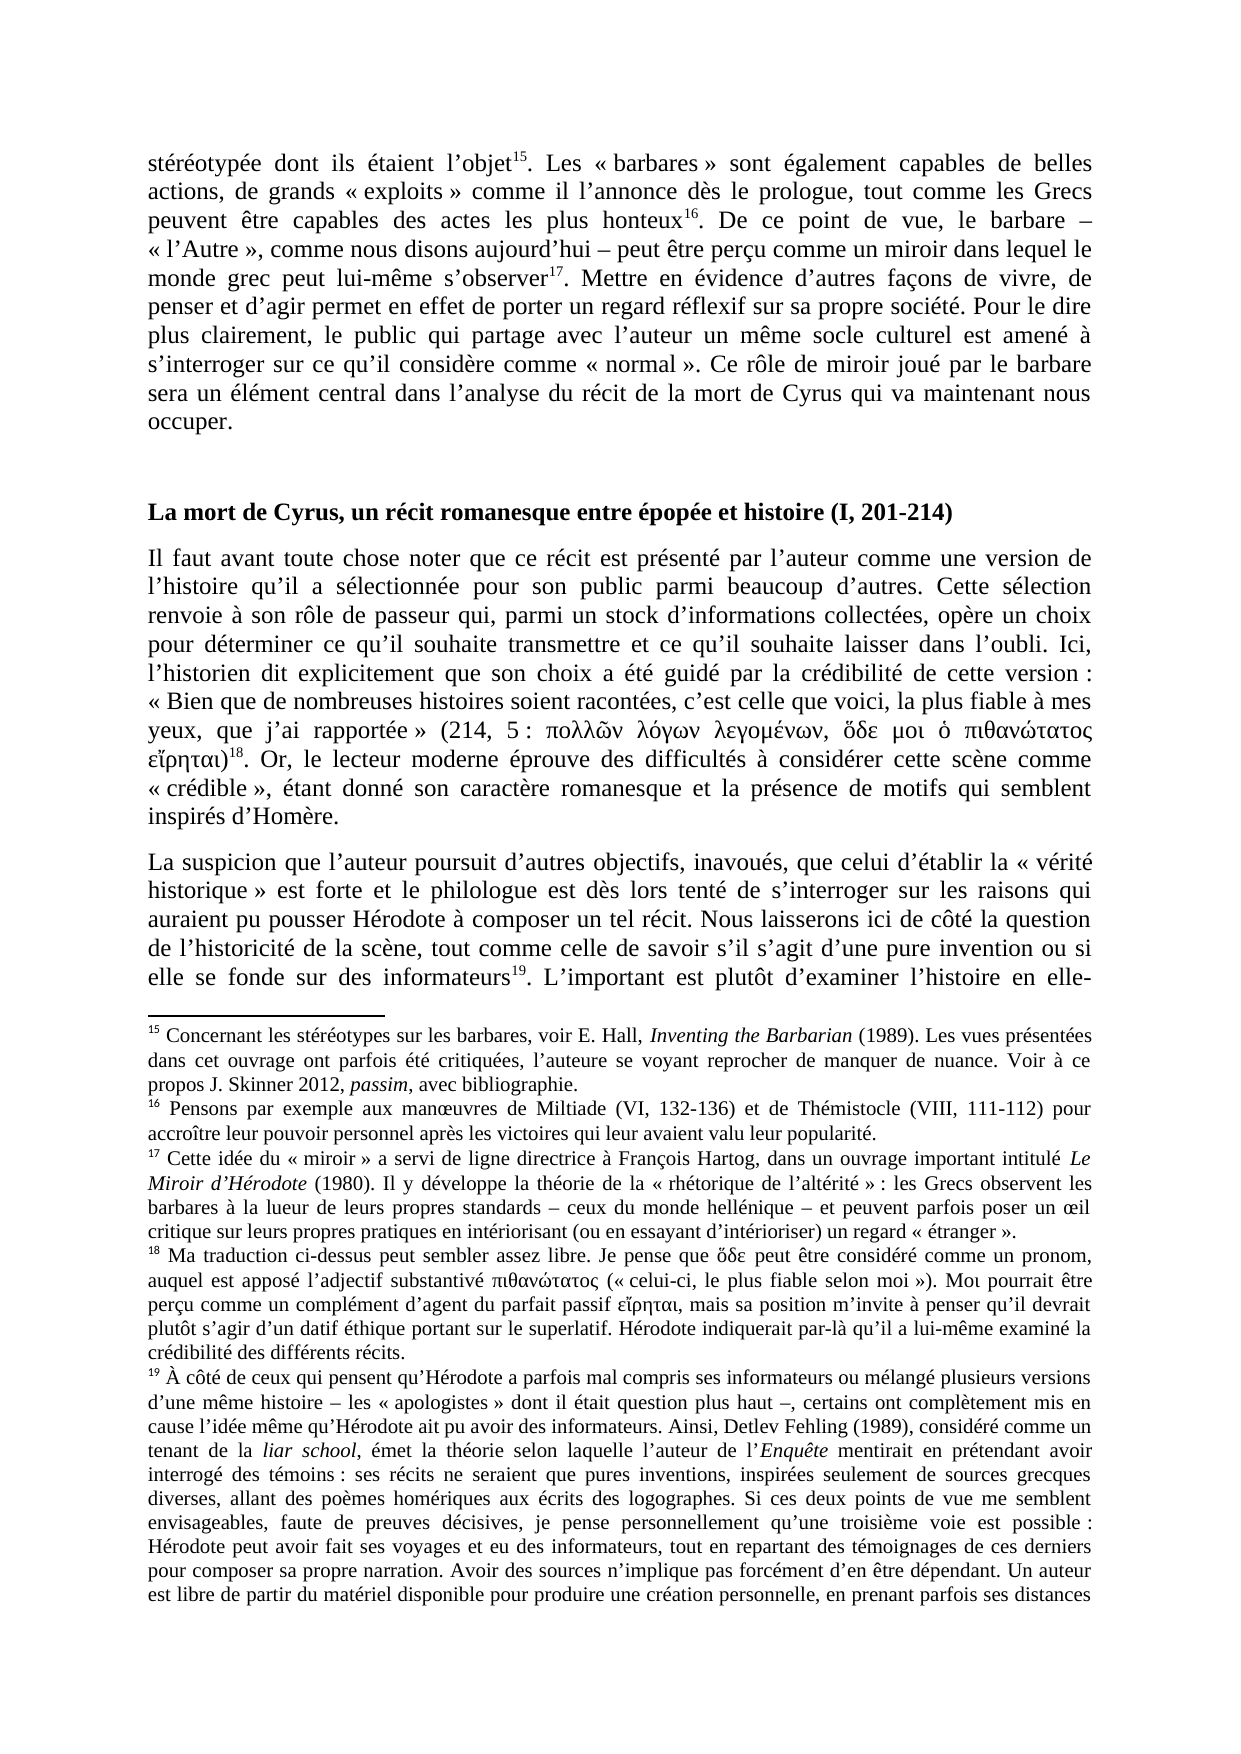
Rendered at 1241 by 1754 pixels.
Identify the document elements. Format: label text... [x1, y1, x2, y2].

text La mort de Cyrus, un récit romanesque entre épopée et histoire (I, 201-214) [148, 497, 1093, 526]
text La suspicion que l’auteur poursuit d’autres objectifs, inavoués, que celui d’établir la « vérité historique » est forte et le philologue est dès lors tenté de s’interroger sur les raisons qui auraient pu pousser Hérodote à composer un tel récit. Nous laisserons ici de côté la question de l’historicité de la scène, tout comme celle de savoir s’il s’agit d’une pure invention ou si elle se fonde sur des informateurs. L’important est plutôt d’examiner l’histoire en elle-même, en se demandant quel effet elle était susceptible de produire sur un public versé dans les mythes et en particulier dans les poèmes homériques. [148, 847, 1093, 991]
text Il faut avant toute chose noter que ce récit est présenté par l’auteur comme une version de l’histoire qu’il a sélectionnée pour son public parmi beaucoup d’autres. Cette sélection renvoie à son rôle de passeur qui, parmi un stock d’informations collectées, opère un choix pour déterminer ce qu’il souhaite transmettre et ce qu’il souhaite laisser dans l’oubli. Ici, l’historien dit explicitement que son choix a été guidé par la crédibilité de cette version : « Bien que de nombreuses histoires soient racontées, c’est celle que voici, la plus fiable à mes yeux, que j’ai rapportée » (214, 5 : πολλῶν λόγων λεγομένων, ὅδε μοι ὁ πιθανώτατος εἴρηται). Or, le lecteur moderne éprouve des difficultés à considérer cette scène comme « crédible », étant donné son caractère romanesque et la présence de motifs qui semblent inspirés d’Homère. [148, 543, 1093, 830]
text En effet, par ses récits et ses excursus ethnographiques, il offre au monde hellénique l’opportunité de mieux connaître les peuples étrangers, de relativiser la vision parfois stéréotypée dont ils étaient l’objet. Les « barbares » sont également capables de belles actions, de grands « exploits » comme il l’annonce dès le prologue, tout comme les Grecs peuvent être capables des actes les plus honteux. De ce point de vue, le barbare – « l’Autre », comme nous disons aujourd’hui – peut être perçu comme un miroir dans lequel le monde grec peut lui-même s’observer. Mettre en évidence d’autres façons de vivre, de penser et d’agir permet en effet de porter un regard réflexif sur sa propre société. Pour le dire plus clairement, le public qui partage avec l’auteur un même socle culturel est amené à s’interroger sur ce qu’il considère comme « normal ». Ce rôle de miroir joué par le barbare sera un élément central dans l’analyse du récit de la mort de Cyrus qui va maintenant nous occuper. [148, 148, 1093, 435]
